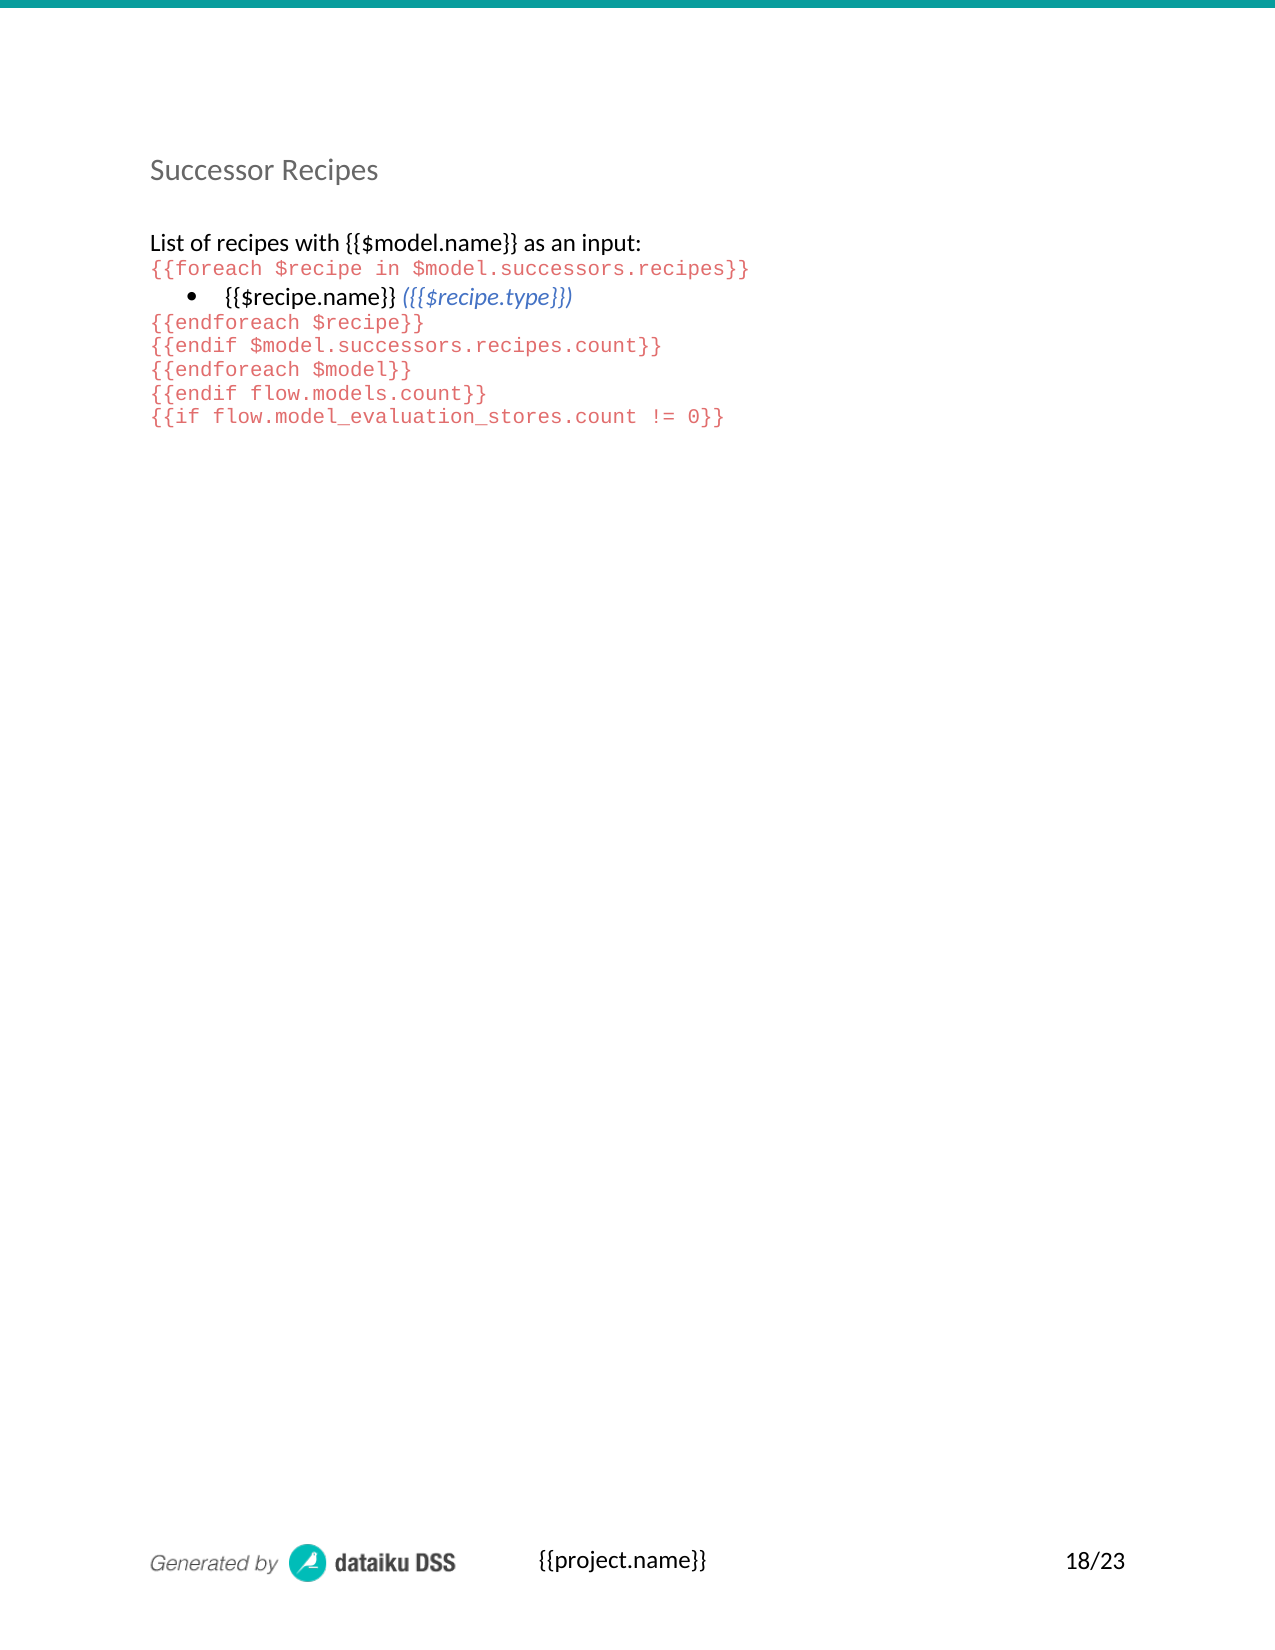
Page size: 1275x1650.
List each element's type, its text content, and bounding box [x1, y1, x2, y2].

text {{endif $model.successors.recipes.count}} [150, 335, 1125, 359]
text {{endforeach $recipe}} [150, 312, 1125, 335]
text {{foreach $recipe in $model.successors.recipes}} [150, 258, 1125, 281]
list {{$recipe.name}} ({{$recipe.type}}) [187, 281, 1125, 312]
text {{endforeach $model}} [150, 359, 1125, 383]
text {{if flow.model_evaluation_stores.count != 0}} [150, 406, 1125, 430]
subtitle Successor Recipes [150, 150, 1125, 188]
text {{endif flow.models.count}} [150, 383, 1125, 406]
picture [0, 0, 1275, 8]
picture [131, 1538, 473, 1589]
text List of recipes with {{$model.name}} as an input: [150, 227, 1125, 258]
